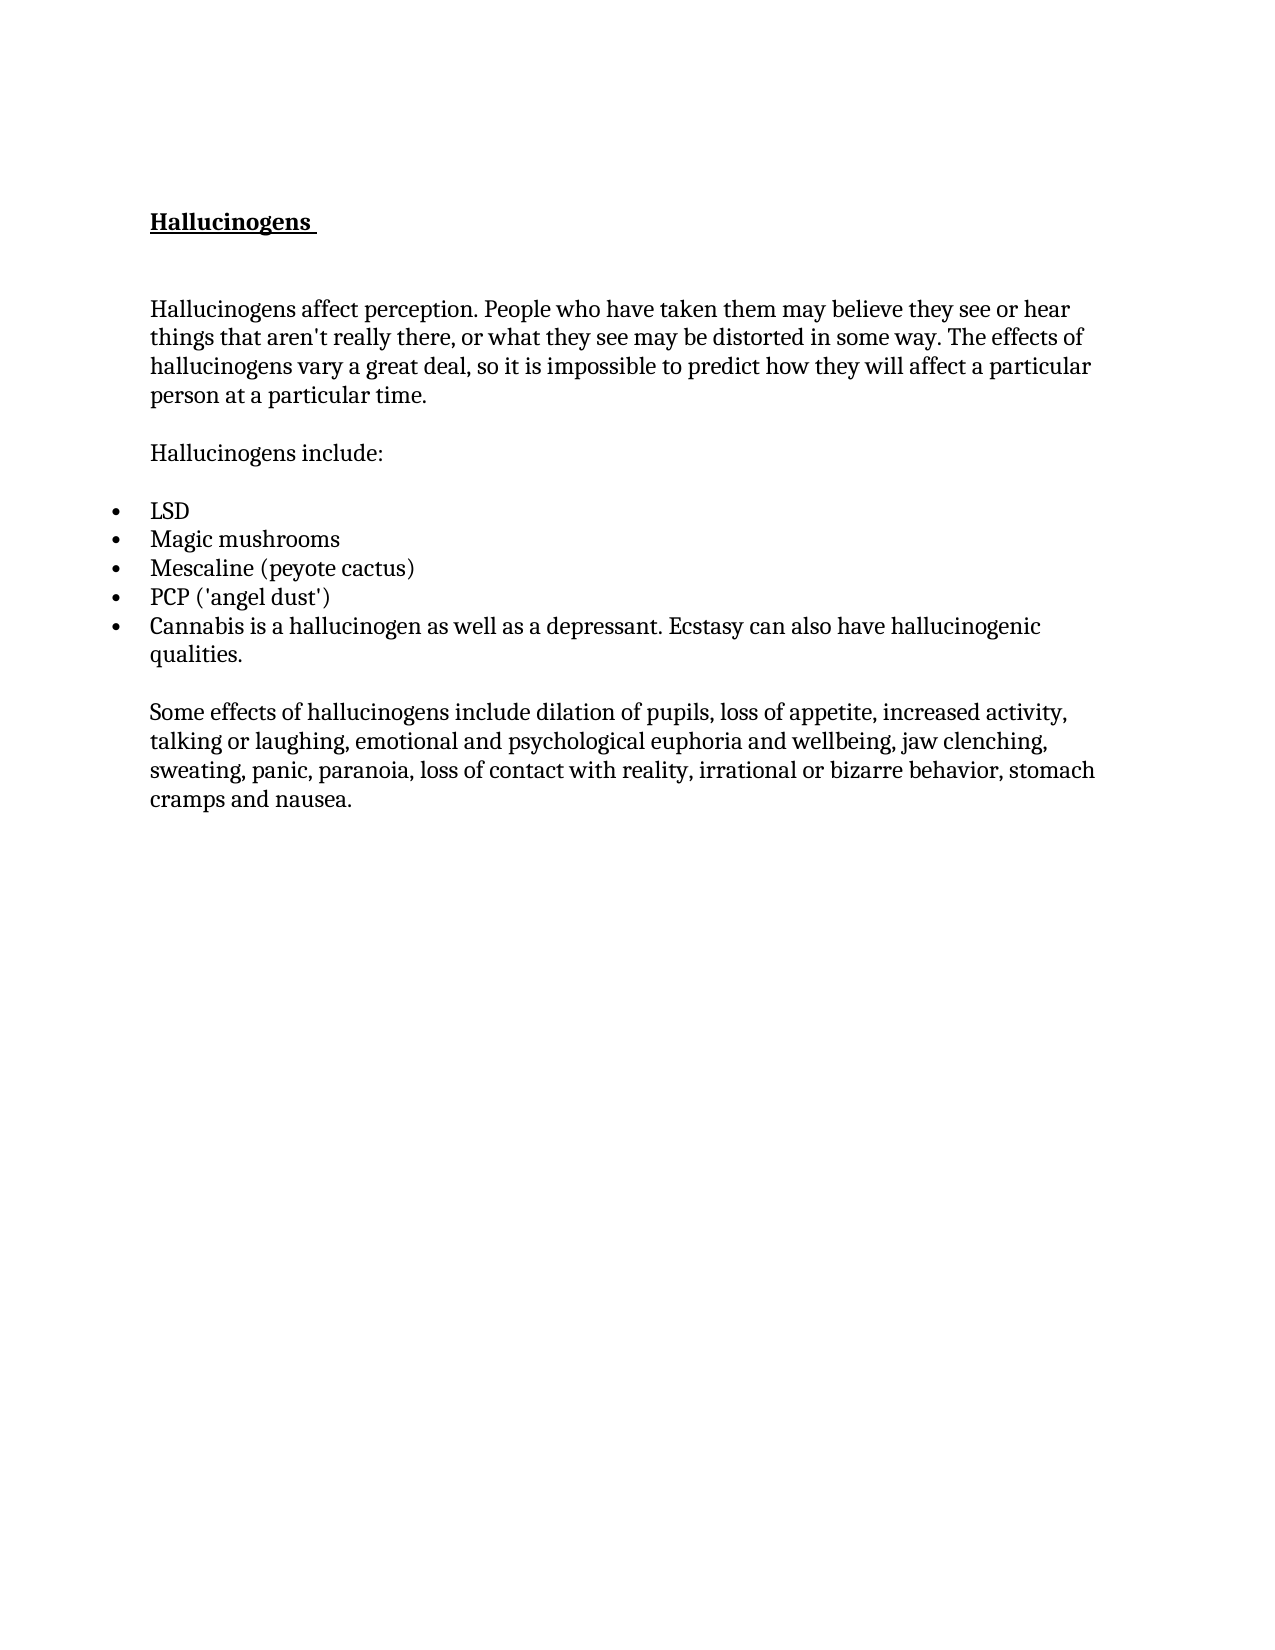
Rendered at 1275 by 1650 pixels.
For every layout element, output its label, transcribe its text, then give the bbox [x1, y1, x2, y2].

list Mescaline (peyote cactus) [112, 554, 1125, 583]
text Hallucinogens include: [150, 439, 1125, 467]
list Cannabis is a hallucinogen as well as a depressant. Ecstasy can also have hallucinogenic qualities. [112, 612, 1125, 669]
list Magic mushrooms [112, 525, 1125, 554]
text Hallucinogens affect perception. People who have taken them may believe they see or hear things that aren't really there, or what they see may be distorted in some way. The effects of hallucinogens vary a great deal, so it is impossible to predict how they will affect a particular person at a particular time. [150, 266, 1125, 409]
list LSD [112, 497, 1125, 525]
text Some effects of hallucinogens include dilation of pupils, loss of appetite, increased activity, talking or laughing, emotional and psychological euphoria and wellbeing, jaw clenching, sweating, panic, paranoia, loss of contact with reality, irrational or bizarre behavior, stomach cramps and nausea. [150, 698, 1125, 813]
text Hallucinogens [150, 208, 1125, 237]
list PCP ('angel dust') [112, 583, 1125, 612]
